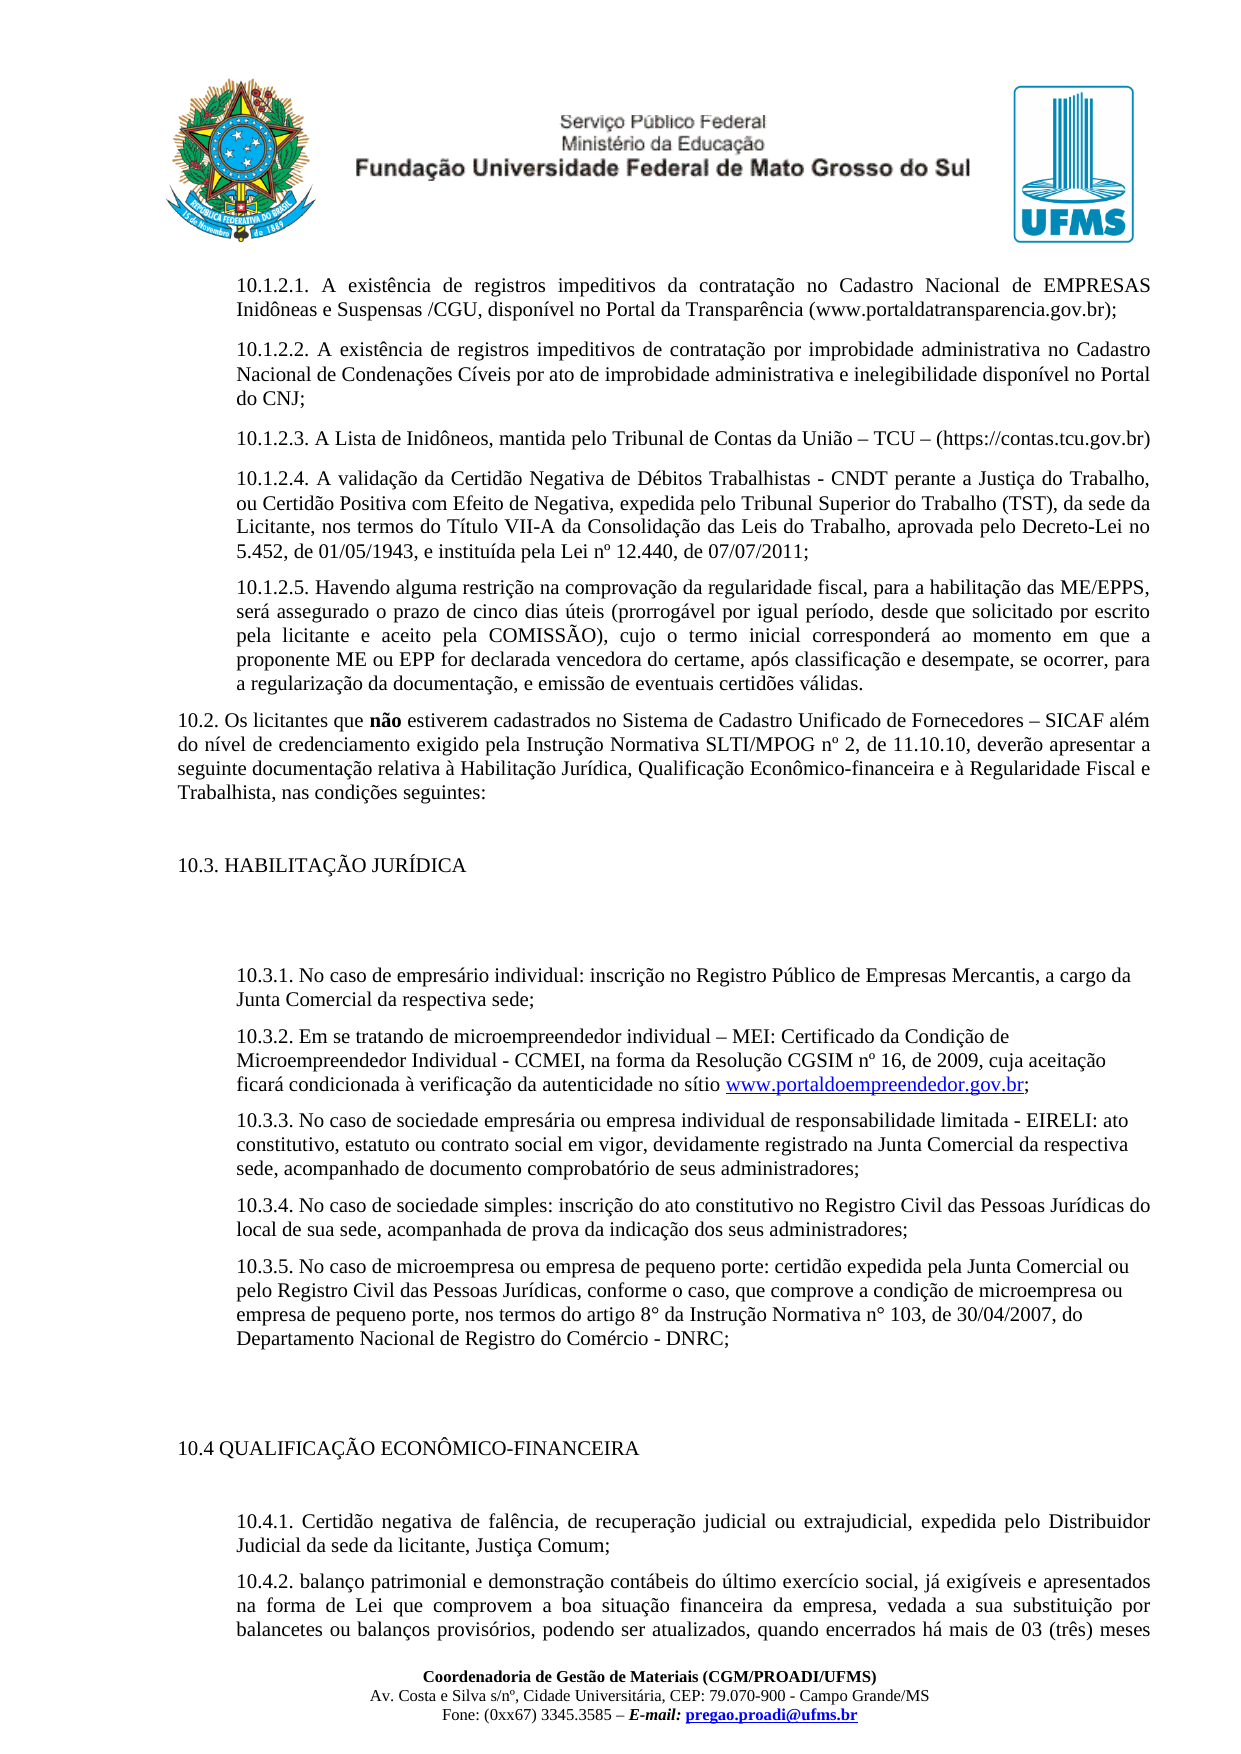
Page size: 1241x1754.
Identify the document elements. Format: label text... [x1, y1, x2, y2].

text 10.1.2.5. Havendo alguma restrição na comprovação da regularidade fiscal, para a habilitação das ME/EPPS, será assegurado o prazo de cinco dias úteis (prorrogável por igual período, desde que solicitado por escrito pela licitante e aceito pela COMISSÃO), cujo o termo inicial corresponderá ao momento em que a proponente ME ou EPP for declarada vencedora do certame, após classificação e desempate, se ocorrer, para a regularização da documentação, e emissão de eventuais certidões válidas. [236, 575, 1152, 695]
text 10.2. Os licitantes que não estiverem cadastrados no Sistema de Cadastro Unificado de Fornecedores – SICAF além do nível de credenciamento exigido pela Instrução Normativa SLTI/MPOG nº 2, de 11.10.10, deverão apresentar a seguinte documentação relativa à Habilitação Jurídica, Qualificação Econômico-financeira e à Regularidade Fiscal e Trabalhista, nas condições seguintes: [177, 708, 1152, 804]
picture [355, 115, 970, 181]
text 10.3.3. No caso de sociedade empresária ou empresa individual de responsabilidade limitada - EIRELI: ato constitutivo, estatuto ou contrato social em vigor, devidamente registrado na Junta Comercial da respectiva sede, acompanhado de documento comprobatório de seus administradores; [236, 1108, 1152, 1180]
text 10.1.2.2. A existência de registros impeditivos de contratação por improbidade administrativa no Cadastro Nacional de Condenações Cíveis por ato de improbidade administrativa e inelegibilidade disponível no Portal do CNJ; [236, 337, 1152, 409]
text 10.4 QUALIFICAÇÃO ECONÔMICO-FINANCEIRA [177, 1435, 1152, 1459]
text 10.3.4. No caso de sociedade simples: inscrição do ato constitutivo no Registro Civil das Pessoas Jurídicas do local de sua sede, acompanhada de prova da indicação dos seus administradores; [236, 1193, 1152, 1241]
text 10.1.2.1. A existência de registros impeditivos da contratação no Cadastro Nacional de EMPRESAS Inidôneas e Suspensas /CGU, disponível no Portal da Transparência (www.portaldatransparencia.gov.br); [236, 273, 1152, 321]
picture [165, 78, 316, 242]
text 10.1.2.4. A validação da Certidão Negativa de Débitos Trabalhistas - CNDT perante a Justiça do Trabalho, ou Certidão Positiva com Efeito de Negativa, expedida pelo Tribunal Superior do Trabalho (TST), da sede da Licitante, nos termos do Título VII-A da Consolidação das Leis do Trabalho, aprovada pelo Decreto-Lei no 5.452, de 01/05/1943, e instituída pela Lei nº 12.440, de 07/07/2011; [236, 466, 1152, 563]
text 10.3.5. No caso de microempresa ou empresa de pequeno porte: certidão expedida pela Junta Comercial ou pelo Registro Civil das Pessoas Jurídicas, conforme o caso, que comprove a condição de microempresa ou empresa de pequeno porte, nos termos do artigo 8° da Instrução Normativa n° 103, de 30/04/2007, do Departamento Nacional de Registro do Comércio - DNRC; [236, 1253, 1152, 1350]
text 10.3.2. Em se tratando de microempreendedor individual – MEI: Certificado da Condição de Microempreendedor Individual - CCMEI, na forma da Resolução CGSIM nº 16, de 2009, cuja aceitação ficará condicionada à verificação da autenticidade no sítio www.portaldoempreendedor.gov.br; [236, 1023, 1152, 1096]
picture [1016, 88, 1131, 240]
text 10.1.2.3. A Lista de Inidôneos, mantida pelo Tribunal de Contas da União – TCU – (https://contas.tcu.gov.br) [236, 426, 1152, 450]
text 10.4.1. Certidão negativa de falência, de recuperação judicial ou extrajudicial, expedida pelo Distribuidor Judicial da sede da licitante, Justiça Comum; [236, 1508, 1152, 1557]
text 10.3. HABILITAÇÃO JURÍDICA [177, 853, 1152, 877]
text 10.3.1. No caso de empresário individual: inscrição no Registro Público de Empresas Mercantis, a cargo da Junta Comercial da respectiva sede; [236, 963, 1152, 1011]
